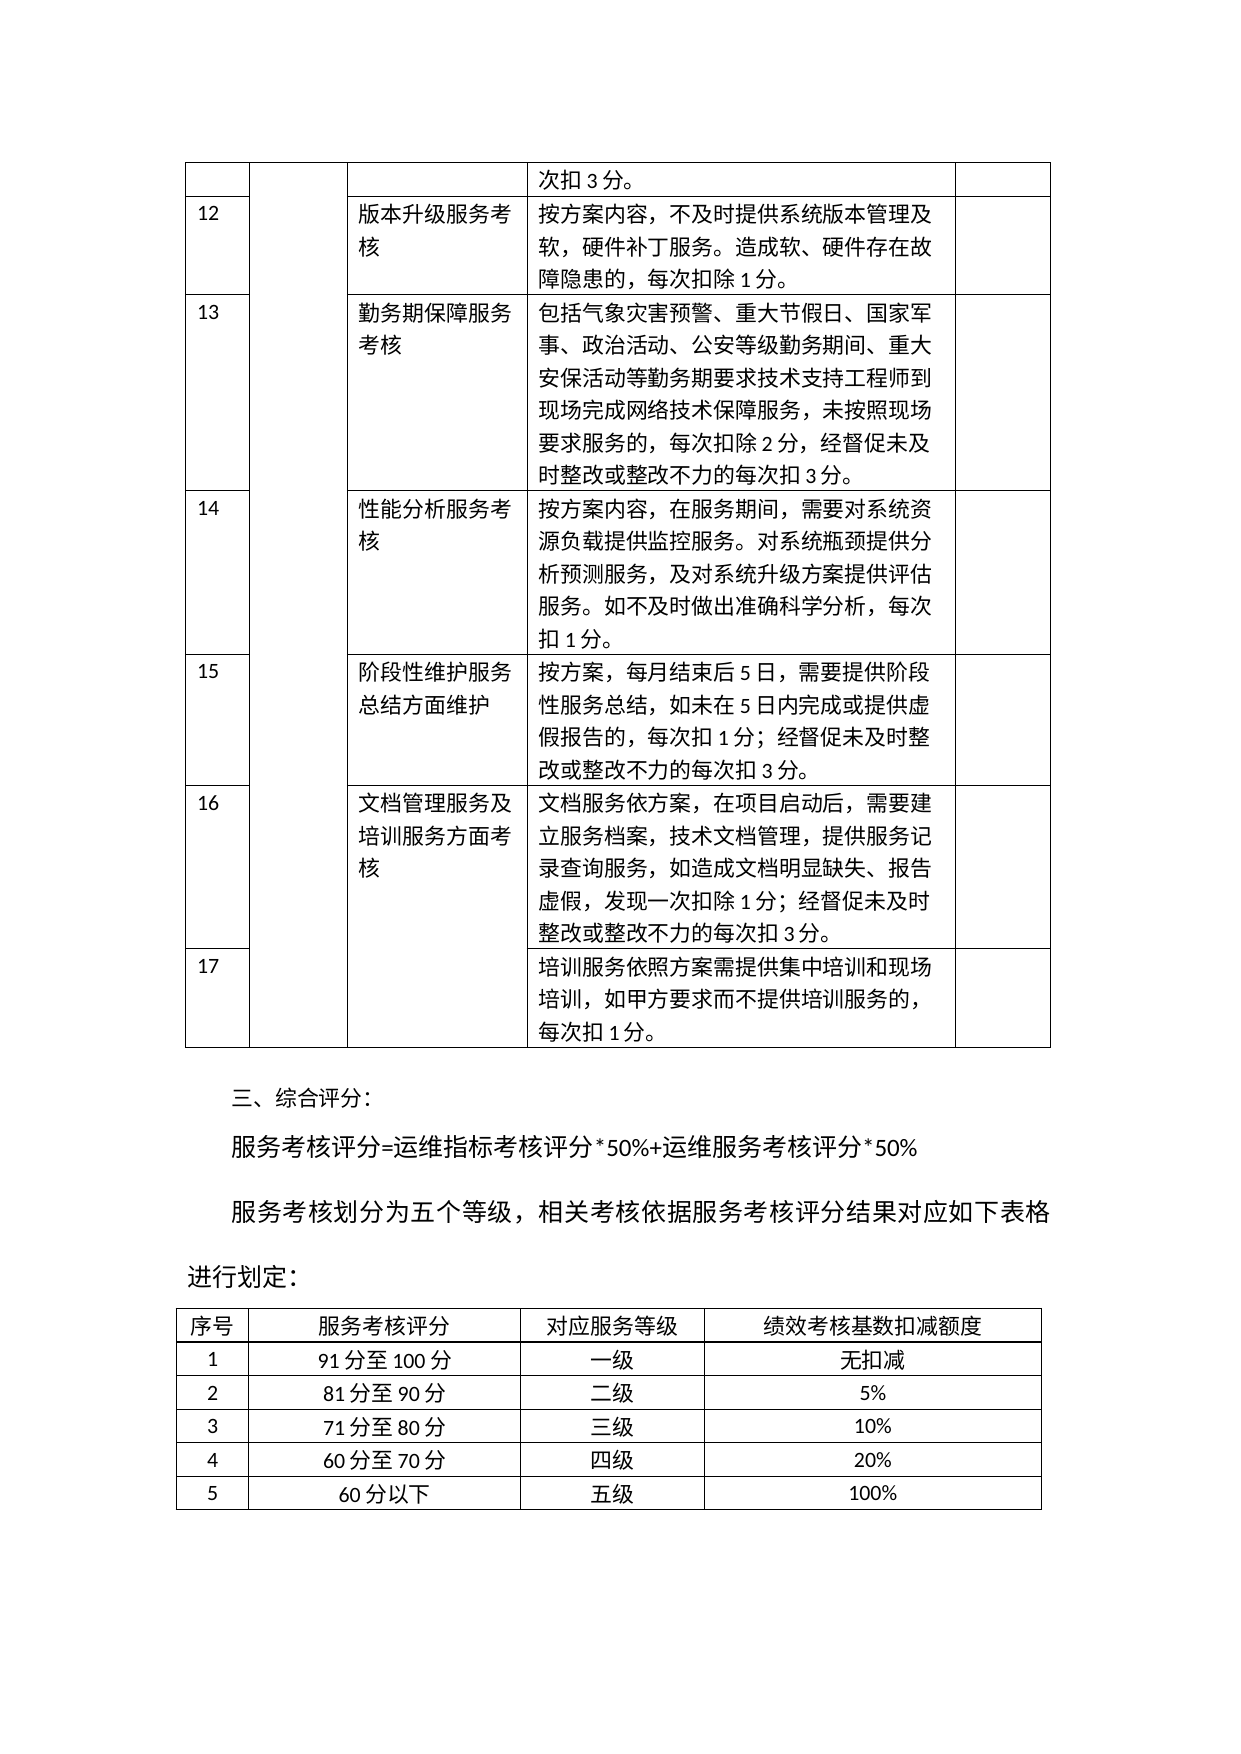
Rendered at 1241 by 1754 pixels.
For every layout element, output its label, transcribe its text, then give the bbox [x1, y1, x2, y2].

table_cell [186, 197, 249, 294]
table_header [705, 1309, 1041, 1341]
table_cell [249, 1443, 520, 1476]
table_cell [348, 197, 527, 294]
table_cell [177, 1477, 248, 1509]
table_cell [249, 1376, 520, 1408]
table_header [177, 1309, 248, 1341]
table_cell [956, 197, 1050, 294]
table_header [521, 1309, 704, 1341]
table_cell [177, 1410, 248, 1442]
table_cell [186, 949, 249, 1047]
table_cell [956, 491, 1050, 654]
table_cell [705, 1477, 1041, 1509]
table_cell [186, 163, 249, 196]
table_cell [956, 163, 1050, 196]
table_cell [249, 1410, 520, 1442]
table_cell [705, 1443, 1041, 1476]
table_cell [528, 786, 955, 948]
text 服务考核评分=运维指标考核评分*50%+运维服务考核评分*50% [187, 1113, 1053, 1178]
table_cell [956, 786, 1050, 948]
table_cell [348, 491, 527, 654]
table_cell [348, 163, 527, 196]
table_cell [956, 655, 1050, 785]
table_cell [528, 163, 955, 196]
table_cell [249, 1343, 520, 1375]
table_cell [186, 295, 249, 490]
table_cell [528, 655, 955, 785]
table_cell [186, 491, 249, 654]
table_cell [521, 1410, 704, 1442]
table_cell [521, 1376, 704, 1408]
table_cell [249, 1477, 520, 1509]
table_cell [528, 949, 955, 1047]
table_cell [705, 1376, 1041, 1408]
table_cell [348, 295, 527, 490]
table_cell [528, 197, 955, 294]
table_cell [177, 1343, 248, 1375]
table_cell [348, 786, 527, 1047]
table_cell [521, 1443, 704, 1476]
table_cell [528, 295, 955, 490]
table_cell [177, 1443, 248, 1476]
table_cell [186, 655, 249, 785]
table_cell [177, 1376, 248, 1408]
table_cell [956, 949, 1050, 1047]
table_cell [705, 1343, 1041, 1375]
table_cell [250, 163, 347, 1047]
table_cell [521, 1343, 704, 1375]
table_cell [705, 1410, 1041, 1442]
text 服务考核划分为五个等级，相关考核依据服务考核评分结果对应如下表格进行划定： [187, 1178, 1053, 1308]
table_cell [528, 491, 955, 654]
text 三、综合评分： [187, 1080, 1053, 1113]
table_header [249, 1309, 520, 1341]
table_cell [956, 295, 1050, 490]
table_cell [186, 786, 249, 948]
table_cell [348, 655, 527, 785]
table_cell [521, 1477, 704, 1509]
